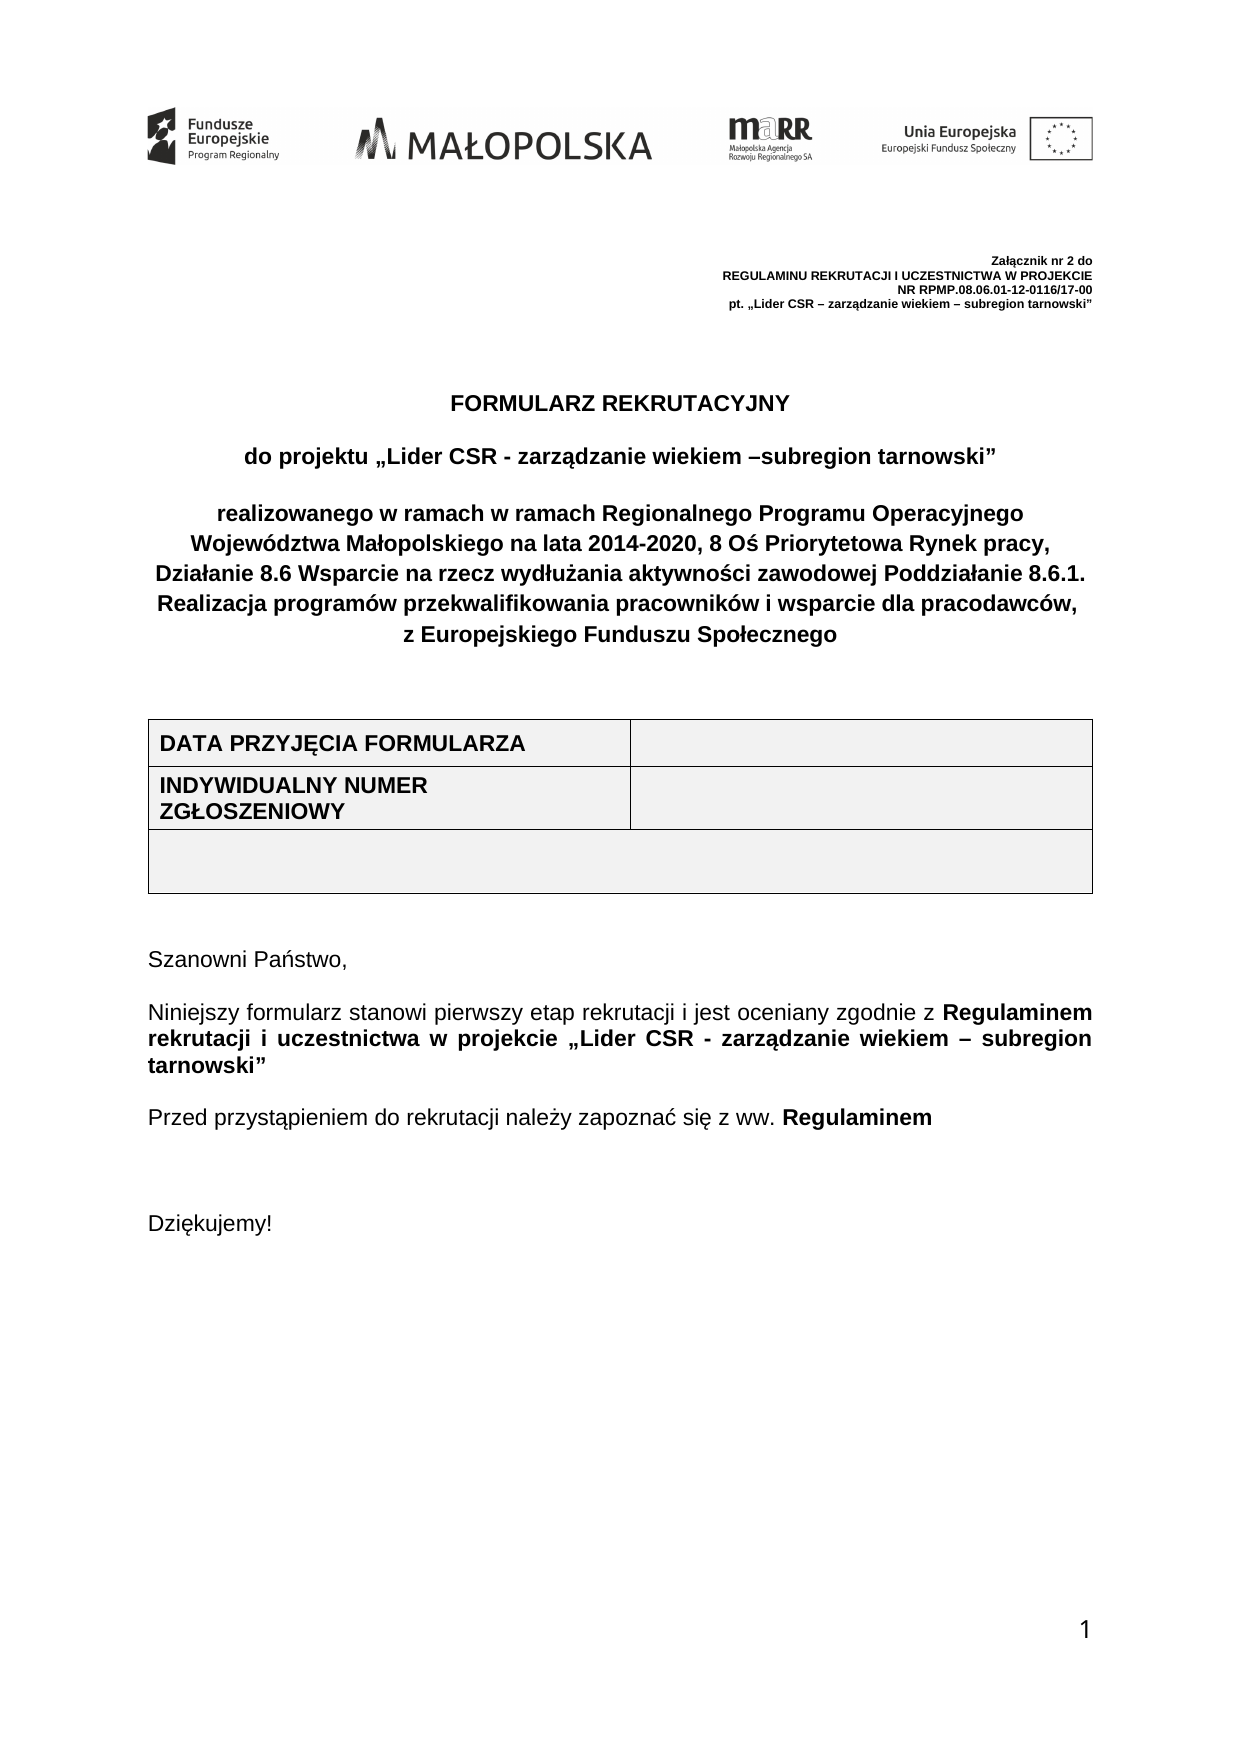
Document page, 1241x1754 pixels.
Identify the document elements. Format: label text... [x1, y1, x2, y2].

text realizowanego w ramach w ramach Regionalnego Programu Operacyjnego Województwa Małopolskiego na lata 2014-2020, 8 Oś Priorytetowa Rynek pracy, Działanie 8.6 Wsparcie na rzecz wydłużania aktywności zawodowej Poddziałanie 8.6.1. Realizacja programów przekwalifikowania pracowników i wsparcie dla pracodawców, z Europejskiego Funduszu Społecznego [148, 500, 1092, 647]
table_cell [149, 830, 1092, 892]
text Dziękujemy! [148, 1210, 1092, 1236]
text pt. „Lider CSR – zarządzanie wiekiem – subregion tarnowski” [222, 297, 1092, 311]
text Przed przystąpieniem do rekrutacji należy zapoznać się z ww. Regulaminem [148, 1104, 1092, 1131]
table_header DATA PRZYJĘCIA FORMULARZA [149, 720, 630, 766]
table_header [631, 720, 1092, 766]
text Szanowni Państwo, [148, 946, 1092, 972]
text REGULAMINU REKRUTACJI I UCZESTNICTWA W PROJEKCIE [222, 268, 1092, 283]
text FORMULARZ REKRUTACYJNY [148, 390, 1092, 417]
text NR RPMP.08.06.01-12-0116/17-00 [222, 283, 1092, 297]
text do projektu „Lider CSR - zarządzanie wiekiem –subregion tarnowski” [148, 443, 1092, 469]
table_cell [631, 767, 1092, 829]
text Niniejszy formularz stanowi pierwszy etap rekrutacji i jest oceniany zgodnie z Regulaminem rekrutacji i uczestnictwa w projekcie „Lider CSR - zarządzanie wiekiem – subregion tarnowski” [148, 999, 1092, 1078]
text Załącznik nr 2 do [222, 254, 1092, 268]
table_cell INDYWIDUALNY NUMER ZGŁOSZENIOWY [149, 767, 630, 829]
picture [147, 107, 1093, 165]
